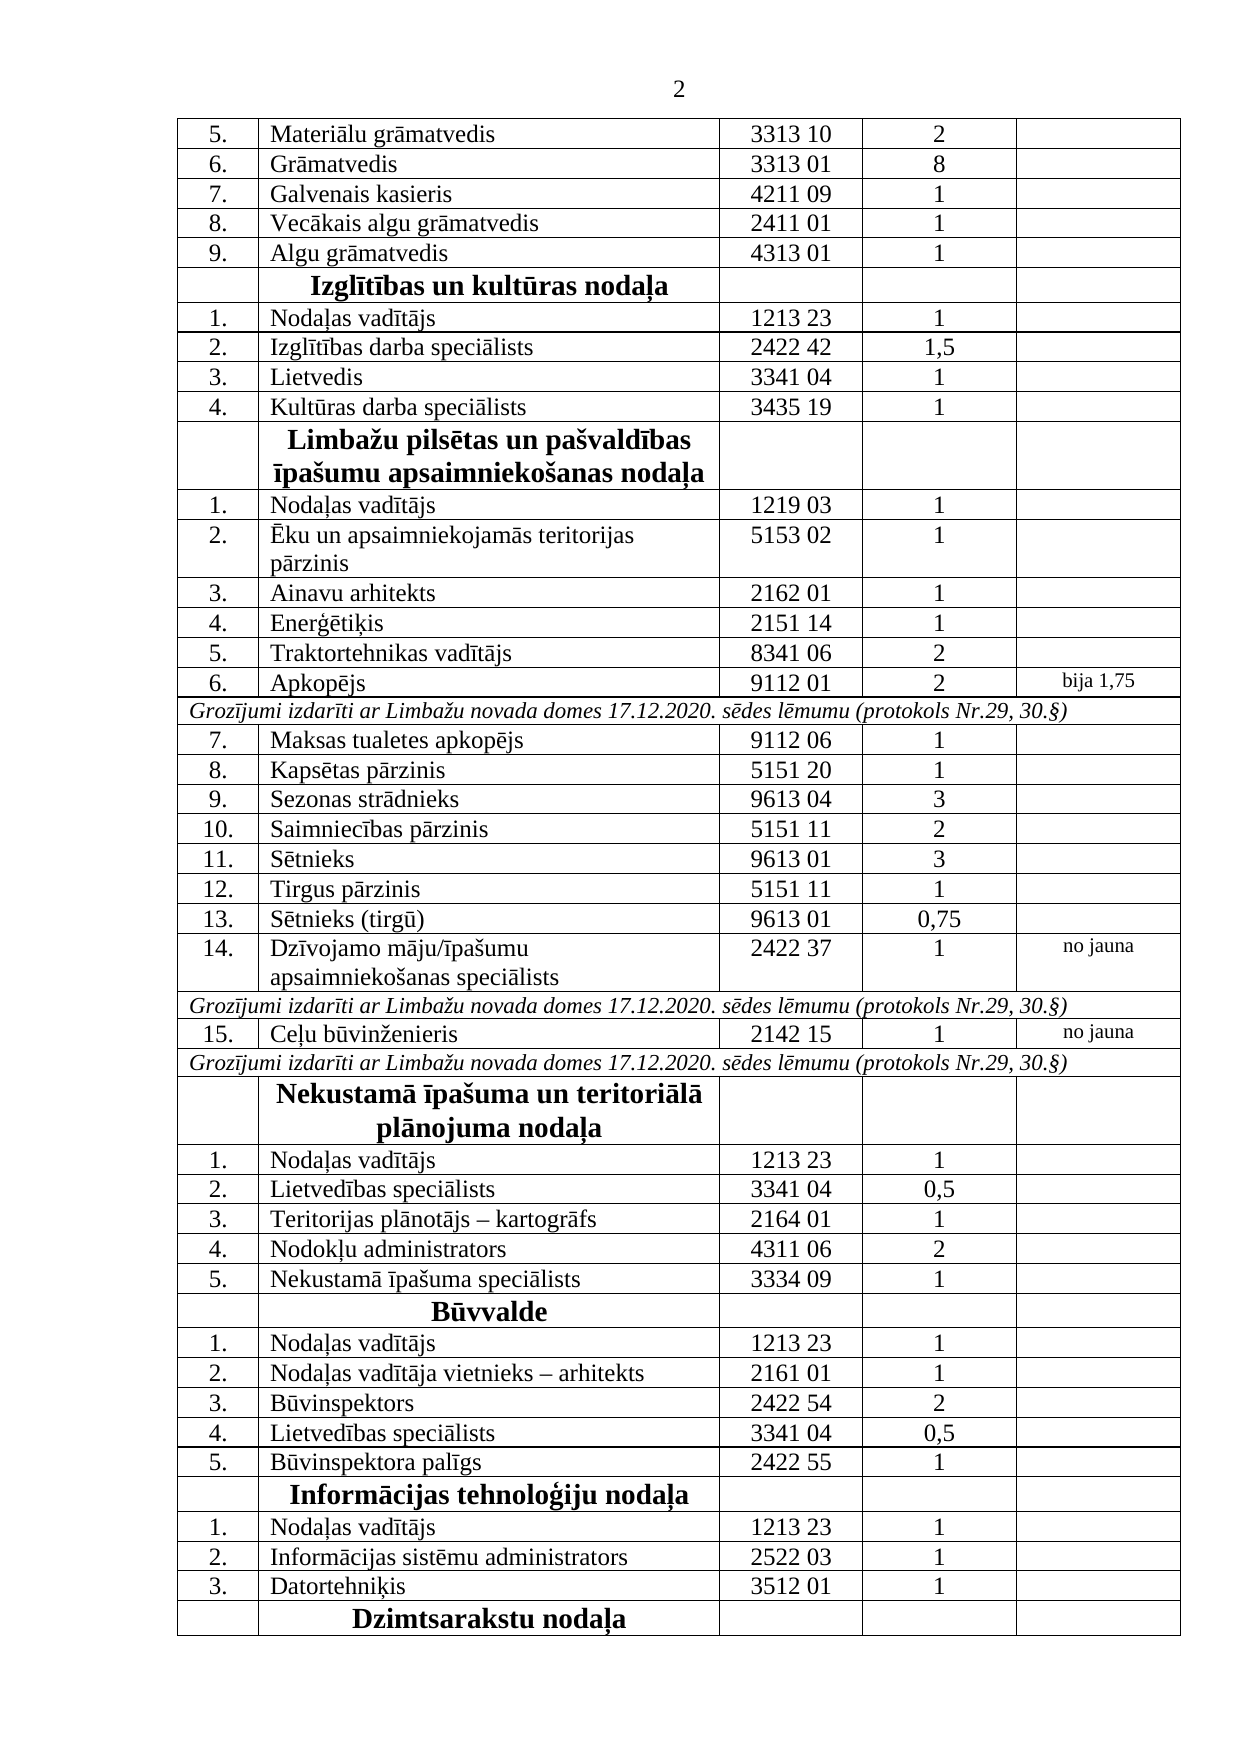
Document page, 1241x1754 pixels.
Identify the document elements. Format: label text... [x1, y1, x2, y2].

table_cell Nekustamā īpašuma un teritoriālā plānojuma nodaļa [259, 1077, 719, 1144]
table_cell 1. [178, 303, 258, 331]
table_cell 2. [178, 520, 258, 577]
table_cell Lietvedības speciālists [259, 1175, 719, 1203]
table_cell 9. [178, 238, 258, 267]
table_cell [1017, 1448, 1180, 1476]
table_cell 3341 04 [720, 362, 862, 391]
table_cell 10. [178, 814, 258, 843]
table_cell Maksas tualetes apkopējs [259, 725, 719, 754]
table_cell [863, 1294, 1016, 1327]
table_cell [1017, 1477, 1180, 1511]
table_cell [1017, 490, 1180, 519]
table_cell [1017, 874, 1180, 903]
table_cell Traktortehnikas vadītājs [259, 638, 719, 667]
table_cell [1017, 179, 1180, 207]
table_cell Lietvedis [259, 362, 719, 391]
table_cell Galvenais kasieris [259, 179, 719, 207]
table_cell [1017, 209, 1180, 237]
table_cell [1017, 638, 1180, 667]
table_cell 1 [863, 1019, 1016, 1048]
table_cell 1 [863, 1204, 1016, 1233]
table_cell Izglītības un kultūras nodaļa [259, 268, 719, 302]
table_cell 1213 23 [720, 1512, 862, 1541]
table_cell [1017, 422, 1180, 489]
table_cell 9613 01 [720, 844, 862, 873]
table_cell 1 [863, 608, 1016, 637]
table_cell 3512 01 [720, 1571, 862, 1600]
table_cell Kapsētas pārzinis [259, 755, 719, 783]
table_cell 1. [178, 1145, 258, 1173]
table_cell no jauna [1017, 1019, 1180, 1048]
table_cell [178, 1077, 258, 1144]
table_cell 2142 15 [720, 1019, 862, 1048]
table_cell 0,5 [863, 1418, 1016, 1446]
table_cell 5. [178, 1264, 258, 1293]
table_cell 9. [178, 785, 258, 813]
table_cell 3. [178, 578, 258, 607]
table_cell 2422 55 [720, 1448, 862, 1476]
table_cell 3 [863, 844, 1016, 873]
table_cell [1017, 725, 1180, 754]
table_cell 3334 09 [720, 1264, 862, 1293]
table_cell 1 [863, 1264, 1016, 1293]
table_cell 1 [863, 1512, 1016, 1541]
table_cell 2. [178, 333, 258, 361]
table_cell Tirgus pārzinis [259, 874, 719, 903]
table_cell Lietvedības speciālists [259, 1418, 719, 1446]
table_cell 3. [178, 1571, 258, 1600]
table_cell 2411 01 [720, 209, 862, 237]
table_cell [863, 422, 1016, 489]
table_cell 2422 54 [720, 1388, 862, 1417]
table_cell 1 [863, 578, 1016, 607]
table_cell Nodaļas vadītājs [259, 1145, 719, 1173]
table_cell Algu grāmatvedis [259, 238, 719, 267]
table_cell Ēku un apsaimniekojamās teritorijas pārzinis [259, 520, 719, 577]
table_cell 0,75 [863, 904, 1016, 932]
table_cell Grozījumi izdarīti ar Limbažu novada domes 17.12.2020. sēdes lēmumu (protokols Nr.29, 30.§) [178, 992, 1180, 1018]
table_cell [863, 1477, 1016, 1511]
table_cell Nodaļas vadītājs [259, 1512, 719, 1541]
table_cell [720, 268, 862, 302]
table_cell Izglītības darba speciālists [259, 333, 719, 361]
table_cell [1017, 1234, 1180, 1263]
table_cell 2422 37 [720, 934, 862, 991]
table_cell [1017, 904, 1180, 932]
table_cell Materiālu grāmatvedis [259, 119, 719, 148]
table_cell 1 [863, 238, 1016, 267]
table_cell 7. [178, 725, 258, 754]
table_cell Informācijas tehnoloģiju nodaļa [259, 1477, 719, 1511]
table_cell [1017, 1294, 1180, 1327]
table_cell 9613 04 [720, 785, 862, 813]
table_cell [1017, 1077, 1180, 1144]
table_cell [1017, 1264, 1180, 1293]
table_cell 3313 10 [720, 119, 862, 148]
table_cell 1 [863, 520, 1016, 577]
table_cell [1017, 755, 1180, 783]
table_cell Grozījumi izdarīti ar Limbažu novada domes 17.12.2020. sēdes lēmumu (protokols Nr.29, 30.§) [178, 698, 1180, 724]
table_cell 2 [863, 814, 1016, 843]
table_cell 2 [863, 119, 1016, 148]
table_cell [1017, 814, 1180, 843]
table_cell Būvinspektors [259, 1388, 719, 1417]
table_cell 12. [178, 874, 258, 903]
table_cell 1. [178, 490, 258, 519]
table_cell 4. [178, 392, 258, 421]
table_cell 14. [178, 934, 258, 991]
table_cell Nekustamā īpašuma speciālists [259, 1264, 719, 1293]
table_cell 8. [178, 755, 258, 783]
table_cell Teritorijas plānotājs – kartogrāfs [259, 1204, 719, 1233]
table_cell Grozījumi izdarīti ar Limbažu novada domes 17.12.2020. sēdes lēmumu (protokols Nr.29, 30.§) [178, 1049, 1180, 1076]
table_cell [1017, 1388, 1180, 1417]
table_cell 5153 02 [720, 520, 862, 577]
table_cell [1017, 1418, 1180, 1446]
table_cell 4313 01 [720, 238, 862, 267]
table_cell 6. [178, 149, 258, 178]
table_cell 1 [863, 303, 1016, 331]
table_cell 9112 01 [720, 668, 862, 696]
table_cell 1 [863, 725, 1016, 754]
table_cell 1 [863, 1328, 1016, 1357]
table_cell [178, 1477, 258, 1511]
table_cell 2. [178, 1175, 258, 1203]
table_cell [1017, 1328, 1180, 1357]
table_cell Būvinspektora palīgs [259, 1448, 719, 1476]
table_cell [178, 1294, 258, 1327]
table_cell Kultūras darba speciālists [259, 392, 719, 421]
table_cell 1 [863, 1145, 1016, 1173]
table_cell [1017, 149, 1180, 178]
table_cell 3. [178, 1388, 258, 1417]
table_cell [1017, 785, 1180, 813]
table_cell 1 [863, 1542, 1016, 1570]
table_cell 1,5 [863, 333, 1016, 361]
table_cell [863, 268, 1016, 302]
table_cell 0,5 [863, 1175, 1016, 1203]
table_cell 1. [178, 1512, 258, 1541]
table_cell 2422 42 [720, 333, 862, 361]
table_cell 2162 01 [720, 578, 862, 607]
table_cell 1213 23 [720, 303, 862, 331]
table_cell [178, 268, 258, 302]
table_cell 7. [178, 179, 258, 207]
table_cell [1017, 1175, 1180, 1203]
table_cell Apkopējs [259, 668, 719, 696]
table_cell Enerģētiķis [259, 608, 719, 637]
table_cell [1017, 1204, 1180, 1233]
table_cell [1017, 578, 1180, 607]
table_cell 8341 06 [720, 638, 862, 667]
table_cell 1213 23 [720, 1145, 862, 1173]
table_cell 1 [863, 934, 1016, 991]
table_cell [1017, 268, 1180, 302]
table_cell 4. [178, 1234, 258, 1263]
table_cell 2164 01 [720, 1204, 862, 1233]
table_cell 2 [863, 1388, 1016, 1417]
table_cell 1 [863, 1358, 1016, 1387]
table_cell 2522 03 [720, 1542, 862, 1570]
table_cell 1. [178, 1328, 258, 1357]
table_cell 13. [178, 904, 258, 932]
table_cell 8 [863, 149, 1016, 178]
table_cell [1017, 362, 1180, 391]
table_cell Dzimtsarakstu nodaļa [259, 1601, 719, 1635]
table_cell Grāmatvedis [259, 149, 719, 178]
table_cell Ainavu arhitekts [259, 578, 719, 607]
table_cell [1017, 520, 1180, 577]
table_cell 2. [178, 1358, 258, 1387]
table_cell 3313 01 [720, 149, 862, 178]
table_cell 2. [178, 1542, 258, 1570]
table_cell [720, 1077, 862, 1144]
table_cell Nodaļas vadītājs [259, 490, 719, 519]
table_cell 5151 11 [720, 814, 862, 843]
table_cell 4311 06 [720, 1234, 862, 1263]
table_cell 9112 06 [720, 725, 862, 754]
table_cell Sētnieks [259, 844, 719, 873]
table_cell 3. [178, 1204, 258, 1233]
table_cell [1017, 392, 1180, 421]
table_cell 5151 20 [720, 755, 862, 783]
table_cell 11. [178, 844, 258, 873]
table_cell 1 [863, 874, 1016, 903]
table_cell Būvvalde [259, 1294, 719, 1327]
table_cell 1 [863, 1571, 1016, 1600]
table_cell [1017, 333, 1180, 361]
table_cell 1213 23 [720, 1328, 862, 1357]
table_cell Limbažu pilsētas un pašvaldības īpašumu apsaimniekošanas nodaļa [259, 422, 719, 489]
table_cell Vecākais algu grāmatvedis [259, 209, 719, 237]
table_cell 1 [863, 490, 1016, 519]
table_cell 3 [863, 785, 1016, 813]
table_cell 6. [178, 668, 258, 696]
table_cell 15. [178, 1019, 258, 1048]
table_cell 3. [178, 362, 258, 391]
table_cell 5151 11 [720, 874, 862, 903]
table_cell 8. [178, 209, 258, 237]
table_cell [1017, 1571, 1180, 1600]
table_cell [1017, 1542, 1180, 1570]
table_cell 1 [863, 1448, 1016, 1476]
table_cell bija 1,75 [1017, 668, 1180, 696]
table_cell Nodaļas vadītājs [259, 1328, 719, 1357]
table_cell [863, 1601, 1016, 1635]
table_cell 3341 04 [720, 1418, 862, 1446]
table_cell Sezonas strādnieks [259, 785, 719, 813]
table_cell 1 [863, 362, 1016, 391]
table_cell 9613 01 [720, 904, 862, 932]
table_cell [863, 1077, 1016, 1144]
table_cell [1017, 844, 1180, 873]
table_cell [720, 422, 862, 489]
table_cell [178, 422, 258, 489]
table_cell 2 [863, 1234, 1016, 1263]
table_cell 1 [863, 755, 1016, 783]
table_cell [178, 1601, 258, 1635]
table_cell 5. [178, 119, 258, 148]
table_cell 1219 03 [720, 490, 862, 519]
table_cell Nodaļas vadītāja vietnieks – arhitekts [259, 1358, 719, 1387]
table_cell Nodaļas vadītājs [259, 303, 719, 331]
table_cell Datortehniķis [259, 1571, 719, 1600]
table_cell [720, 1477, 862, 1511]
table_cell 5. [178, 1448, 258, 1476]
table_cell Dzīvojamo māju/īpašumu apsaimniekošanas speciālists [259, 934, 719, 991]
table_cell [1017, 238, 1180, 267]
table_cell [1017, 1145, 1180, 1173]
table_cell 2161 01 [720, 1358, 862, 1387]
table_cell 1 [863, 392, 1016, 421]
table_cell 1 [863, 209, 1016, 237]
table_cell Ceļu būvinženieris [259, 1019, 719, 1048]
table_cell 5. [178, 638, 258, 667]
table_cell [720, 1601, 862, 1635]
table_cell [1017, 119, 1180, 148]
table_cell 2 [863, 668, 1016, 696]
table_cell 4. [178, 608, 258, 637]
table_cell 4211 09 [720, 179, 862, 207]
table_cell [1017, 1601, 1180, 1635]
table_cell 2151 14 [720, 608, 862, 637]
table_cell 2 [863, 638, 1016, 667]
table_cell Informācijas sistēmu administrators [259, 1542, 719, 1570]
table_cell [1017, 303, 1180, 331]
table_cell 3435 19 [720, 392, 862, 421]
table_cell 4. [178, 1418, 258, 1446]
table_cell Nodokļu administrators [259, 1234, 719, 1263]
table_cell Saimniecības pārzinis [259, 814, 719, 843]
table_cell 1 [863, 179, 1016, 207]
table_cell Sētnieks (tirgū) [259, 904, 719, 932]
table_cell [1017, 1512, 1180, 1541]
table_cell 3341 04 [720, 1175, 862, 1203]
table_cell [1017, 1358, 1180, 1387]
table_cell no jauna [1017, 934, 1180, 991]
table_cell [1017, 608, 1180, 637]
table_cell [720, 1294, 862, 1327]
